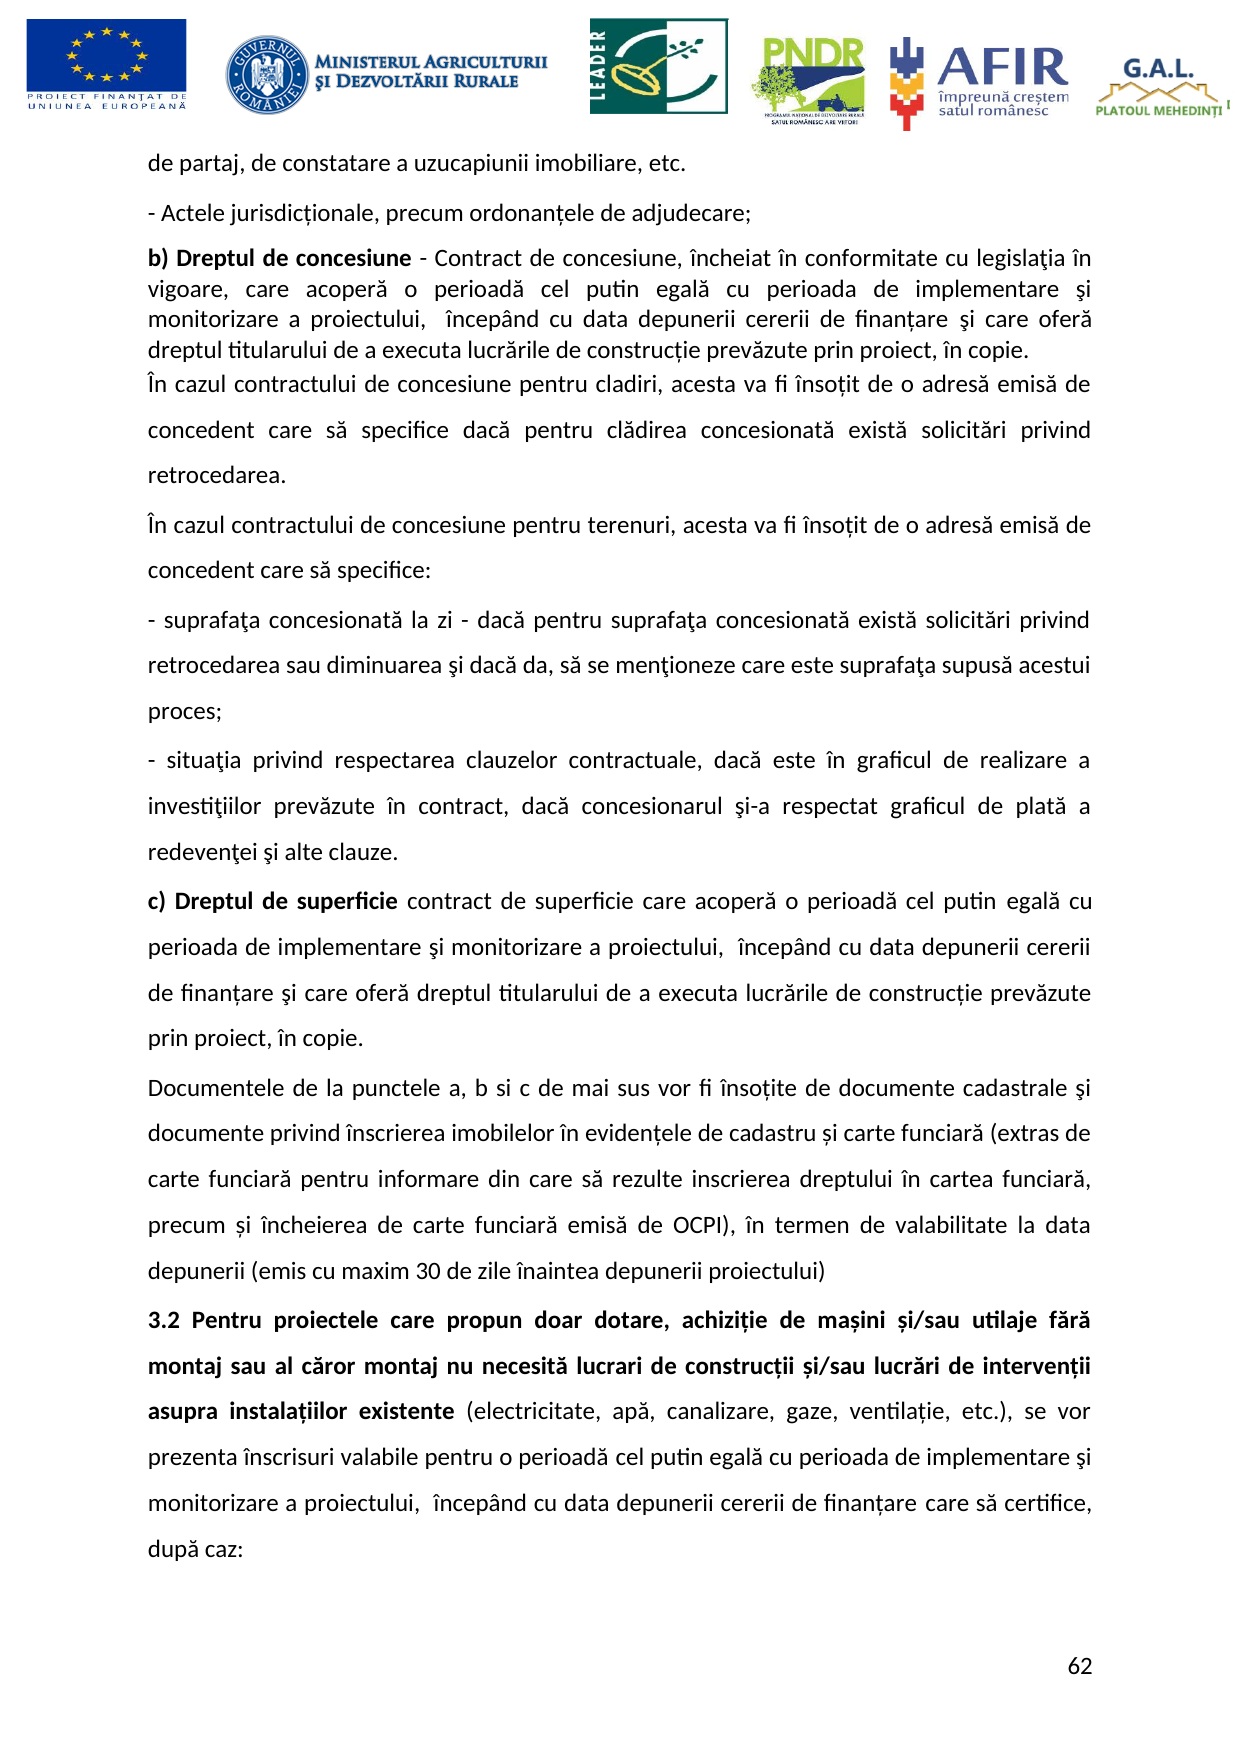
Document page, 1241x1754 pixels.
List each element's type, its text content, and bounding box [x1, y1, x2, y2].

text - situaţia privind respectarea clauzelor contractuale, dacă este în graficul de realizare a investiţiilor prevăzute în contract, dacă concesionarul şi-a respectat graficul de plată a redevenţei şi alte clauze. [148, 745, 1093, 867]
text - suprafaţa concesionată la zi - dacă pentru suprafaţa concesionată există solicitări privind retrocedarea sau diminuarea şi dacă da, să se menţioneze care este suprafaţa supusă acestui proces; [148, 604, 1093, 726]
picture [214, 19, 550, 133]
text - Actele jurisdicționale, precum ordonanțele de adjudecare; [148, 197, 1093, 227]
text În cazul contractului de concesiune pentru cladiri, acesta va fi însoțit de o adresă emisă de concedent care să specifice dacă pentru clădirea concesionată există solicitări privind retrocedarea. [148, 368, 1093, 490]
picture [26, 19, 187, 113]
text b) Dreptul de concesiune - Contract de concesiune, încheiat în conformitate cu legislaţia în vigoare, care acoperă o perioadă cel putin egală cu perioada de implementare şi monitorizare a proiectului, începând cu data depunerii cererii de finanțare şi care oferă dreptul titularului de a executa lucrările de construcție prevăzute prin proiect, în copie. [148, 243, 1093, 365]
text 3.2 Pentru proiectele care propun doar dotare, achiziție de mașini și/sau utilaje fără montaj sau al căror montaj nu necesită lucrari de construcții și/sau lucrări de intervenții asupra instalațiilor existente (electricitate, apă, canalizare, gaze, ventilație, etc.), se vor prezenta înscrisuri valabile pentru o perioadă cel putin egală cu perioada de implementare şi monitorizare a proiectului, începând cu data depunerii cererii de finanțare care să certifice, după caz: [148, 1304, 1093, 1563]
picture [1077, 31, 1235, 125]
text Documentele de la punctele a, b si c de mai sus vor fi însoțite de documente cadastrale şi documente privind înscrierea imobilelor în evidențele de cadastru și carte funciară (extras de carte funciară pentru informare din care să rezulte inscrierea dreptului în cartea funciară, precum și încheierea de carte funciară emisă de OCPI), în termen de valabilitate la data depunerii (emis cu maxim 30 de zile înaintea depunerii proiectului) [148, 1072, 1093, 1285]
picture [590, 18, 1069, 148]
text În cazul contractului de concesiune pentru terenuri, acesta va fi însoțit de o adresă emisă de concedent care să specifice: [148, 509, 1093, 585]
text c) Dreptul de superficie contract de superficie care acoperă o perioadă cel putin egală cu perioada de implementare şi monitorizare a proiectului, începând cu data depunerii cererii de finanțare şi care oferă dreptul titularului de a executa lucrările de construcție prevăzute prin proiect, în copie. [148, 885, 1093, 1053]
